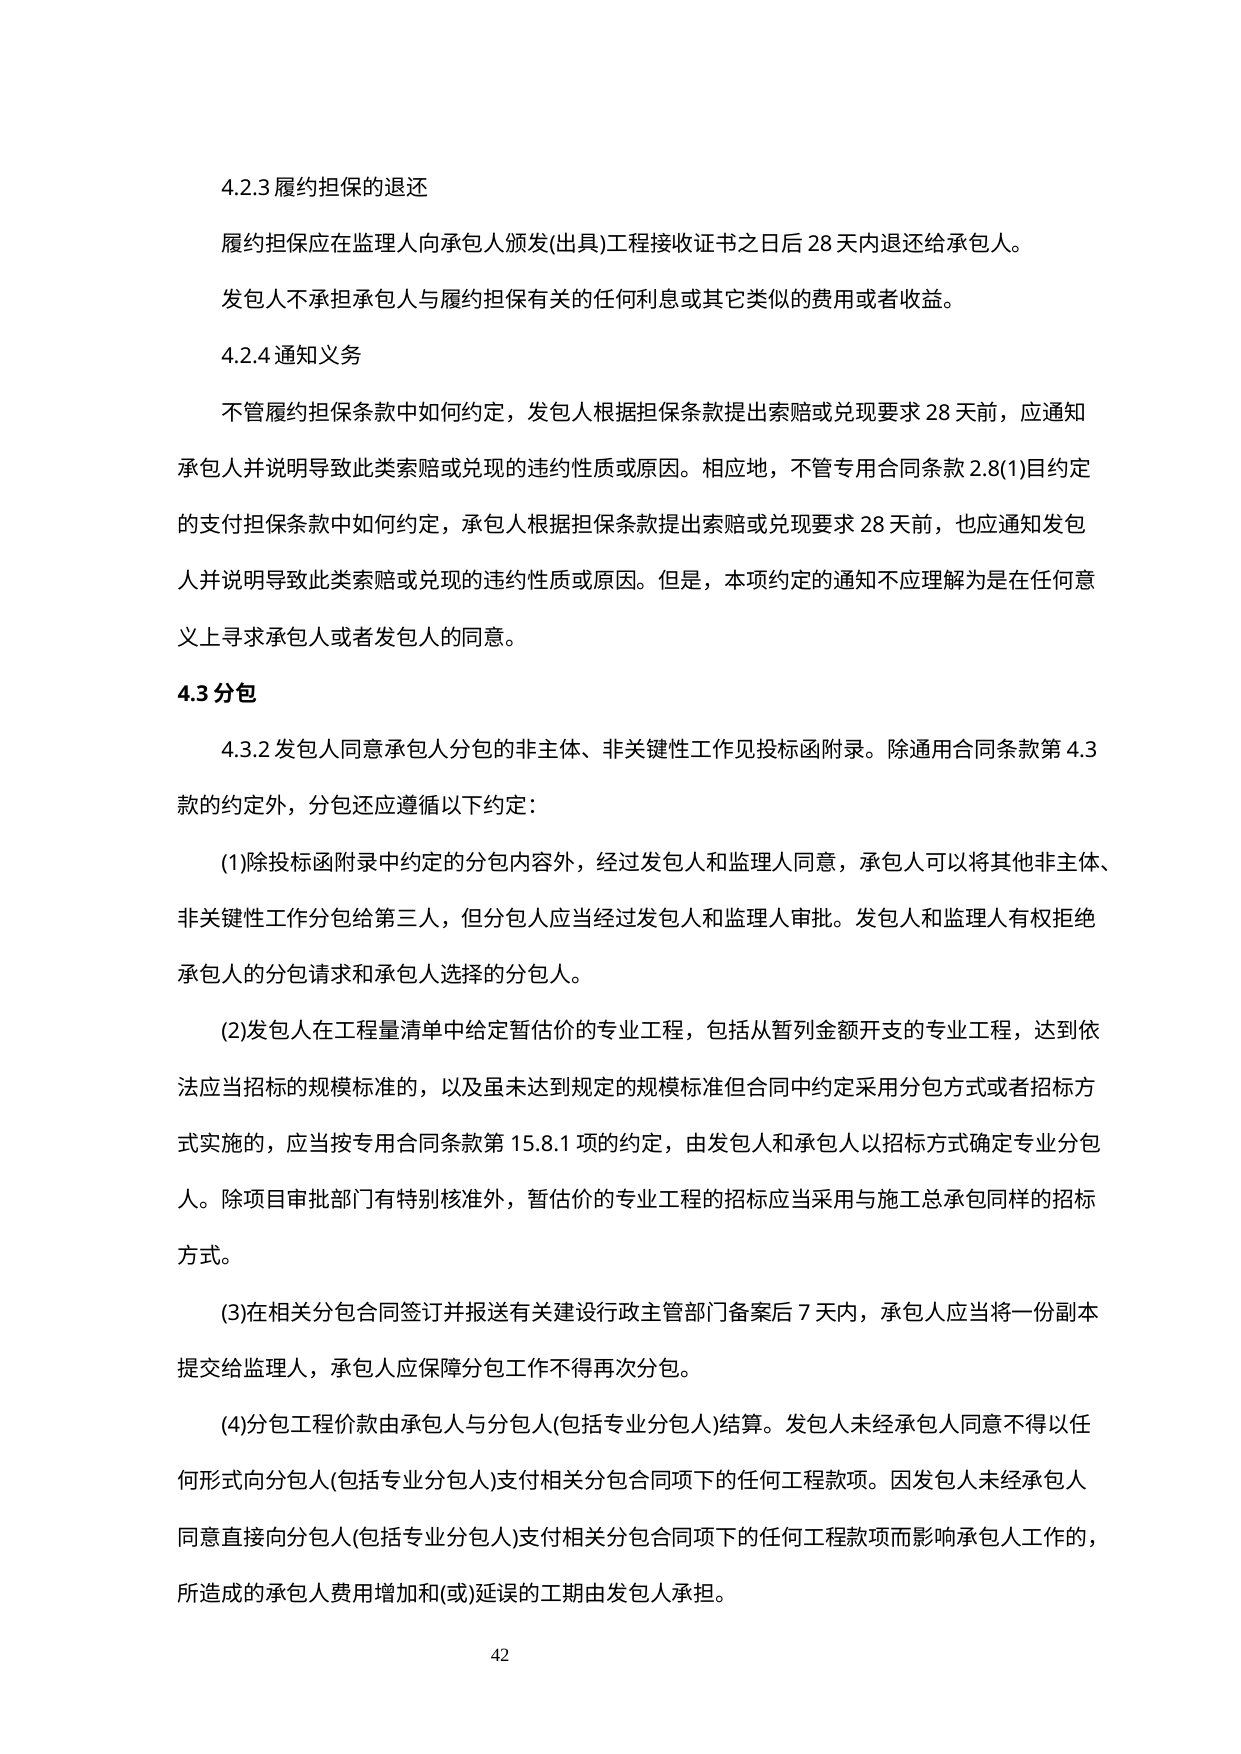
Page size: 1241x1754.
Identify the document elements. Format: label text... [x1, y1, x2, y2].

text 4.3分包 [177, 656, 1104, 712]
text 4.2.3履约担保的退还 [177, 150, 1104, 206]
text 履约担保应在监理人向承包人颁发(出具)工程接收证书之日后28天内退还给承包人。 [177, 206, 1104, 262]
text (1)除投标函附录中约定的分包内容外，经过发包人和监理人同意，承包人可以将其他非主体、非关键性工作分包给第三人，但分包人应当经过发包人和监理人审批。发包人和监理人有权拒绝承包人的分包请求和承包人选择的分包人。 [177, 825, 1104, 994]
text 发包人不承担承包人与履约担保有关的任何利息或其它类似的费用或者收益。 [177, 262, 1104, 319]
text (2)发包人在工程量清单中给定暂估价的专业工程，包括从暂列金额开支的专业工程，达到依法应当招标的规模标准的，以及虽未达到规定的规模标准但合同中约定采用分包方式或者招标方式实施的，应当按专用合同条款第15.8.1项的约定，由发包人和承包人以招标方式确定专业分包人。除项目审批部门有特别核准外，暂估价的专业工程的招标应当采用与施工总承包同样的招标方式。 [177, 994, 1104, 1275]
text 不管履约担保条款中如何约定，发包人根据担保条款提出索赔或兑现要求28天前，应通知承包人并说明导致此类索赔或兑现的违约性质或原因。相应地，不管专用合同条款2.8(1)目约定的支付担保条款中如何约定，承包人根据担保条款提出索赔或兑现要求28天前，也应通知发包人并说明导致此类索赔或兑现的违约性质或原因。但是，本项约定的通知不应理解为是在任何意义上寻求承包人或者发包人的同意。 [177, 375, 1104, 656]
text (4)分包工程价款由承包人与分包人(包括专业分包人)结算。发包人未经承包人同意不得以任何形式向分包人(包括专业分包人)支付相关分包合同项下的任何工程款项。因发包人未经承包人同意直接向分包人(包括专业分包人)支付相关分包合同项下的任何工程款项而影响承包人工作的，所造成的承包人费用增加和(或)延误的工期由发包人承担。 [177, 1387, 1104, 1612]
text 4.2.4通知义务 [177, 319, 1104, 375]
text 4.3.2发包人同意承包人分包的非主体、非关键性工作见投标函附录。除通用合同条款第4.3款的约定外，分包还应遵循以下约定： [177, 712, 1104, 825]
text (3)在相关分包合同签订并报送有关建设行政主管部门备案后7天内，承包人应当将一份副本提交给监理人，承包人应保障分包工作不得再次分包。 [177, 1275, 1104, 1387]
